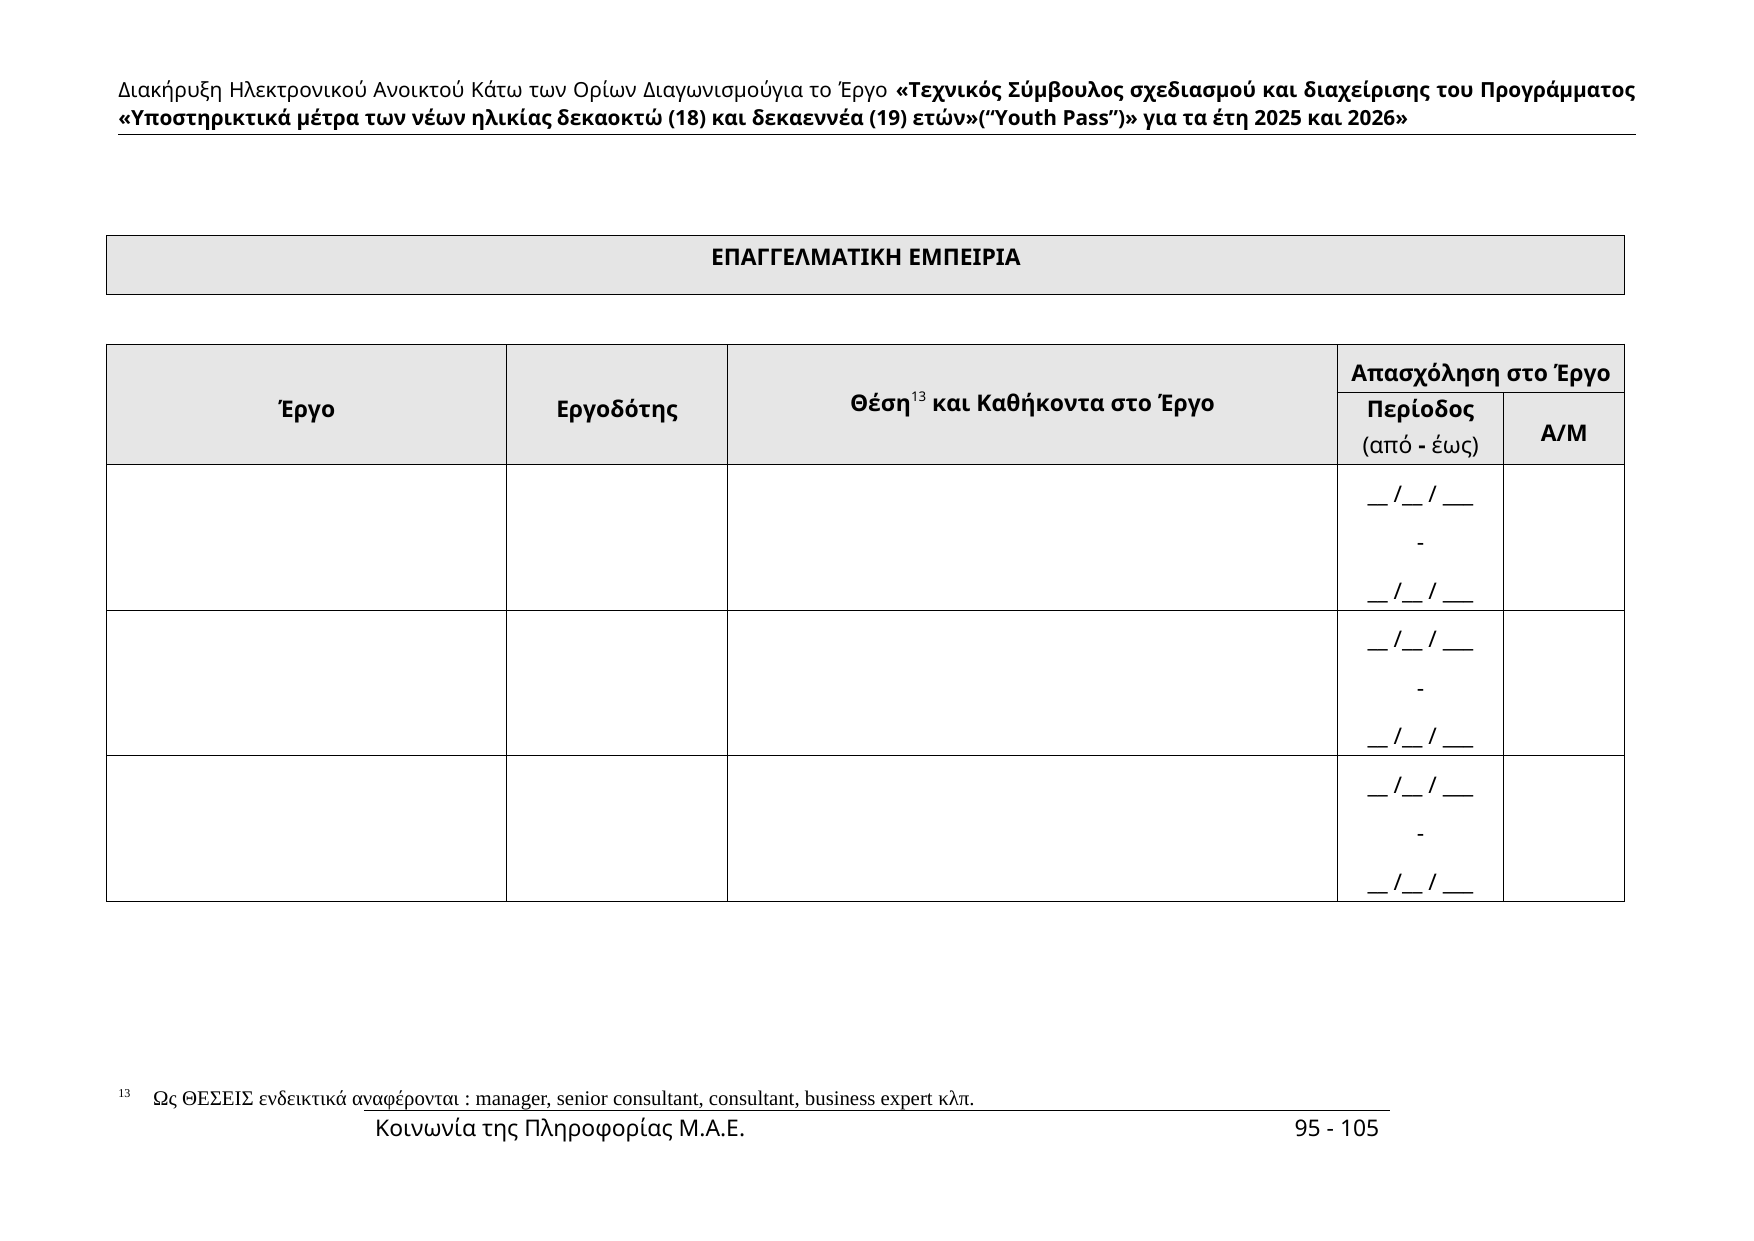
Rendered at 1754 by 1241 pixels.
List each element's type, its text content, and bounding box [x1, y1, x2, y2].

table_cell [507, 756, 727, 901]
table_cell [107, 611, 506, 755]
table_cell [1504, 465, 1624, 610]
table_cell __ /__ / ___ - __ /__ / ___ [1338, 611, 1503, 755]
table_cell [507, 611, 727, 755]
table_cell [507, 465, 727, 610]
table_cell Α/Μ [1504, 393, 1624, 464]
table_cell [728, 756, 1337, 901]
table_cell [1504, 756, 1624, 901]
table_cell [107, 465, 506, 610]
table_header Εργοδότης [507, 345, 727, 464]
table_header ΕΠΑΓΓΕΛΜΑΤΙΚΗ ΕΜΠΕΙΡΙΑ [107, 236, 1624, 294]
table_cell __ /__ / ___ - __ /__ / ___ [1338, 756, 1503, 901]
table_cell [728, 465, 1337, 610]
table_header Θέση και Καθήκοντα στο Έργο [728, 345, 1337, 464]
table_cell Περίοδος (από - έως) [1338, 393, 1503, 464]
table_cell [728, 611, 1337, 755]
table_cell __ /__ / ___ - __ /__ / ___ [1338, 465, 1503, 610]
table_cell [107, 756, 506, 901]
table_cell [1504, 611, 1624, 755]
table_header Απασχόληση στο Έργο [1338, 345, 1624, 392]
table_header Έργο [107, 345, 506, 464]
